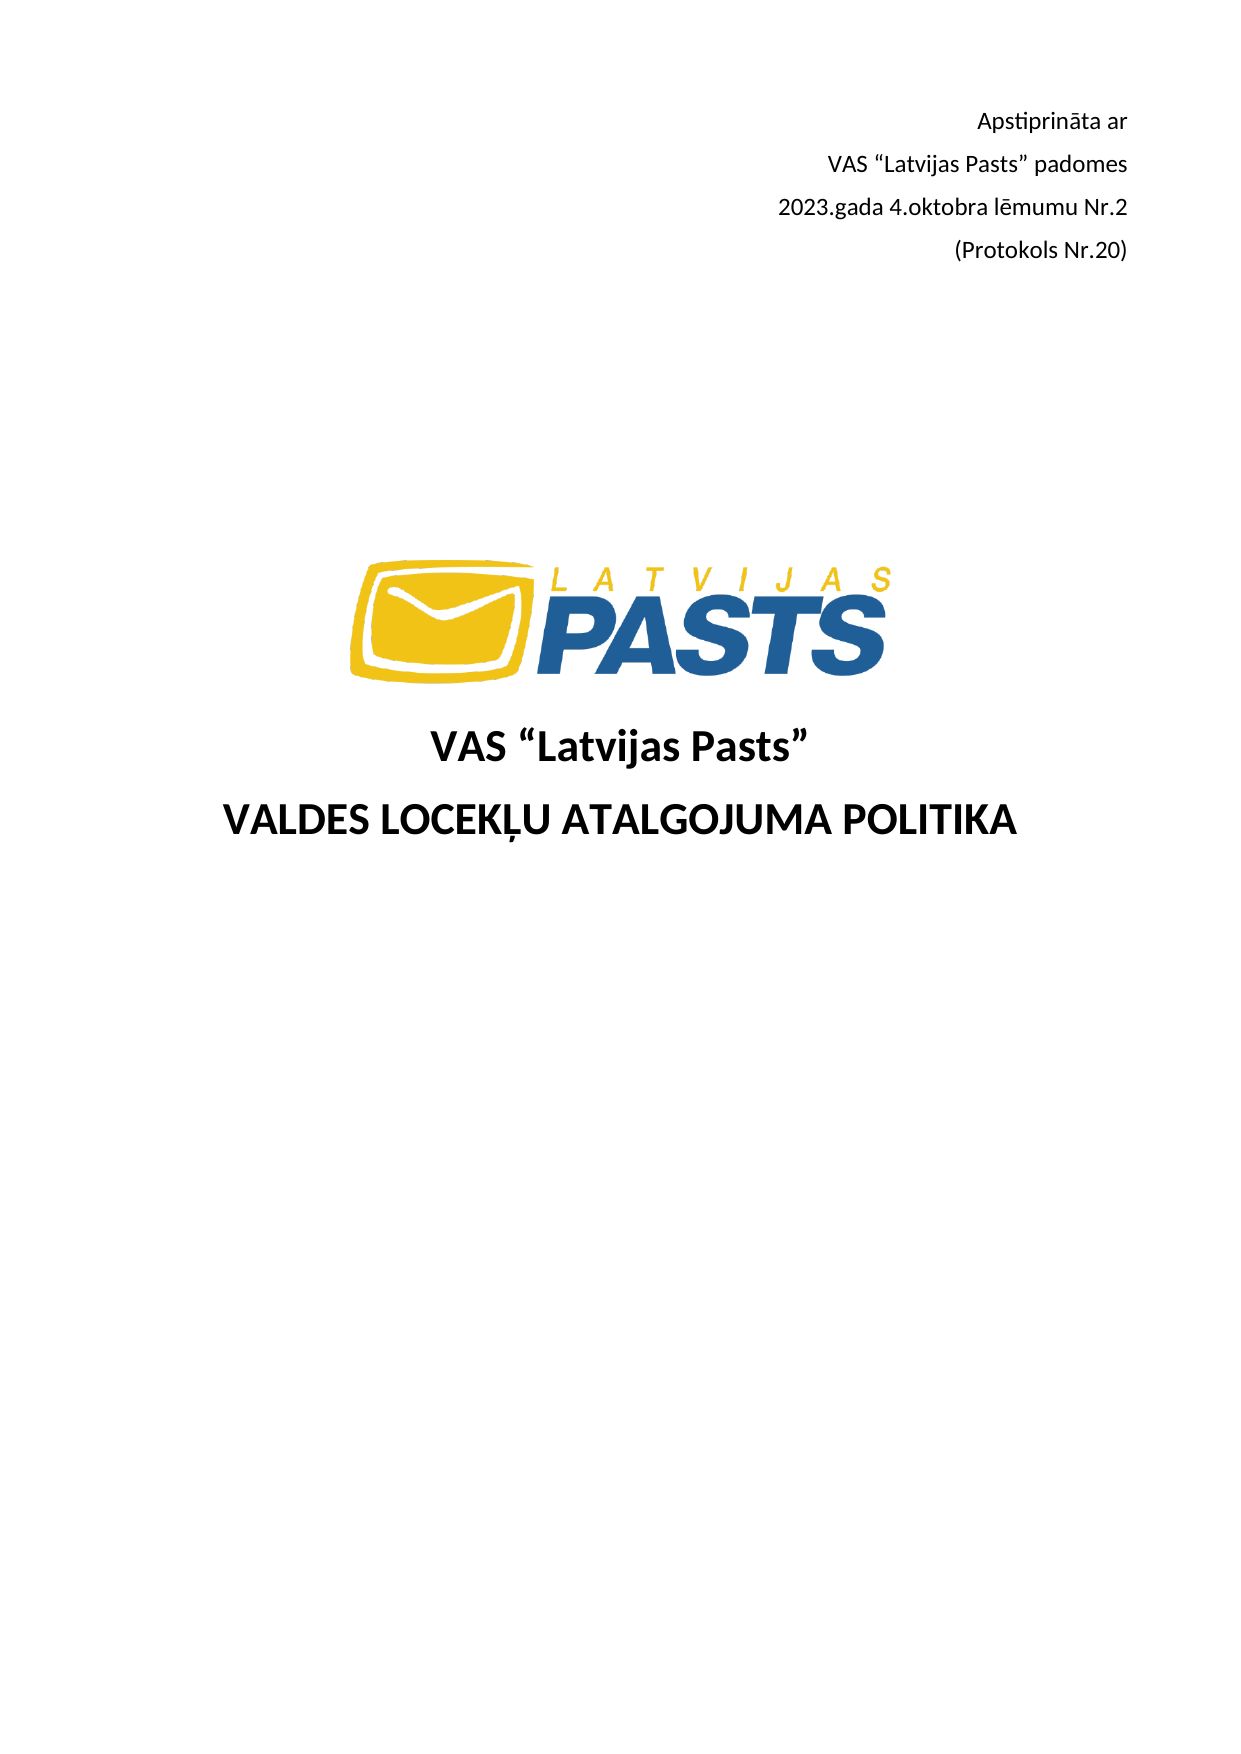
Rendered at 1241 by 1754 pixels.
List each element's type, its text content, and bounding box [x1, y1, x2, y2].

text VAS “Latvijas Pasts” [112, 717, 1128, 773]
text VALDES LOCEKĻU ATALGOJUMA POLITIKA [112, 789, 1128, 846]
text (Protokols Nr.20) [112, 234, 1128, 264]
picture [344, 543, 896, 701]
text VAS “Latvijas Pasts” padomes [112, 148, 1128, 178]
text 2023.gada 4.oktobra lēmumu Nr.2 [112, 191, 1128, 222]
text Apstiprināta ar [112, 105, 1128, 136]
